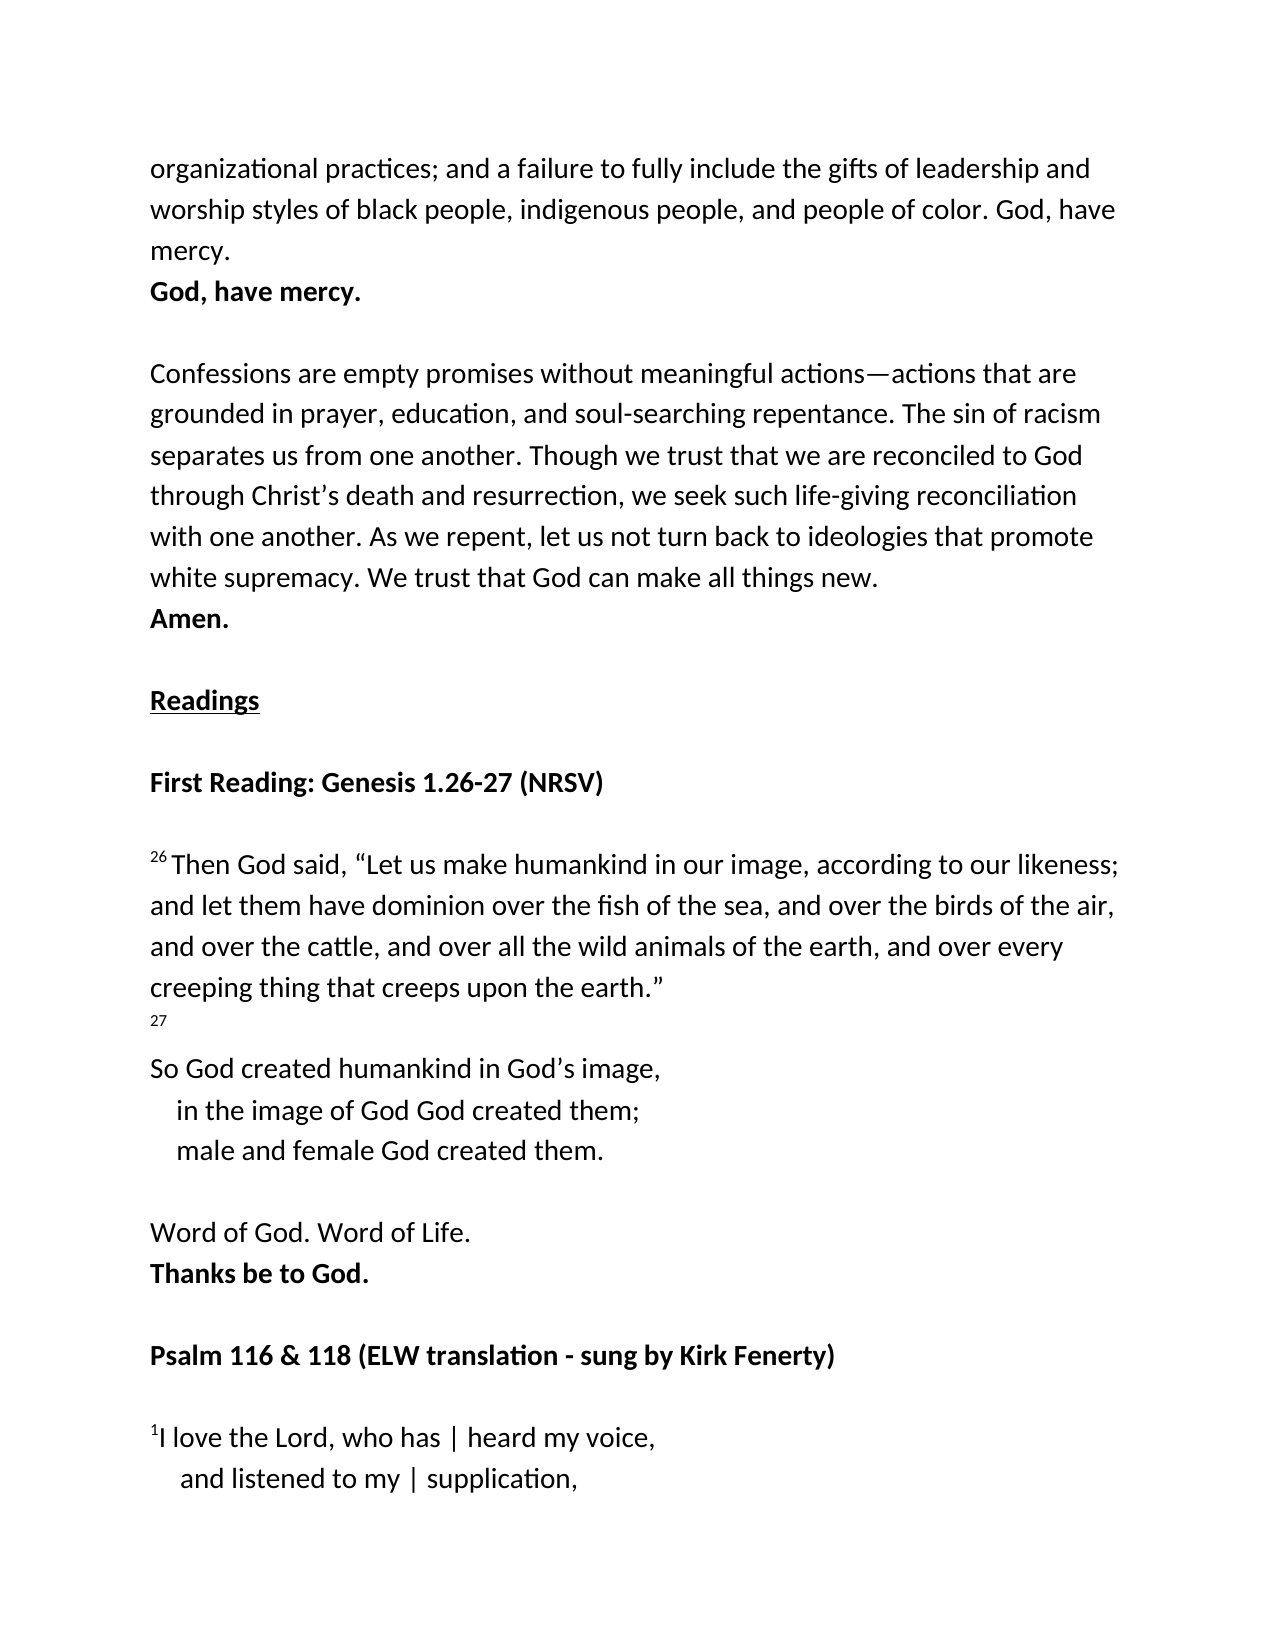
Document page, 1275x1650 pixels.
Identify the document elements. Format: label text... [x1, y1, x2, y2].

text God, have mercy. [150, 273, 1125, 308]
text in the image of God God created them; [150, 1092, 1125, 1127]
text and listened to my | supplication, [150, 1460, 1125, 1496]
text Thanks be to God. [150, 1255, 1125, 1291]
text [150, 150, 1125, 267]
text male and female God created them. [150, 1132, 1125, 1168]
text 27 [150, 1010, 1125, 1045]
text So God created humankind in God’s image, [150, 1051, 1125, 1086]
text Readings [150, 682, 1125, 718]
text 26 Then God said, “Let us make humankind in our image, according to our likeness; and let them have dominion over the fish of the sea, and over the birds of the air, and over the cattle, and over all the wild animals of the earth, and over every creeping thing that creeps upon the earth.” [150, 846, 1125, 1004]
text First Reading: Genesis 1.26-27 (NRSV) [150, 764, 1125, 800]
text 1I love the Lord, who has | heard my voice, [150, 1419, 1125, 1455]
text Psalm 116 & 118 (ELW translation - sung by Kirk Fenerty) [150, 1337, 1125, 1373]
text Confessions are empty promises without meaningful actions—actions that are grounded in prayer, education, and soul-searching repentance. The sin of racism separates us from one another. Though we trust that we are reconciled to God through Christ’s death and resurrection, we seek such life-giving reconciliation with one another. As we repent, let us not turn back to ideologies that promote white supremacy. We trust that God can make all things new. [150, 355, 1125, 595]
text Amen. [150, 600, 1125, 636]
text Word of God. Word of Life. [150, 1214, 1125, 1250]
